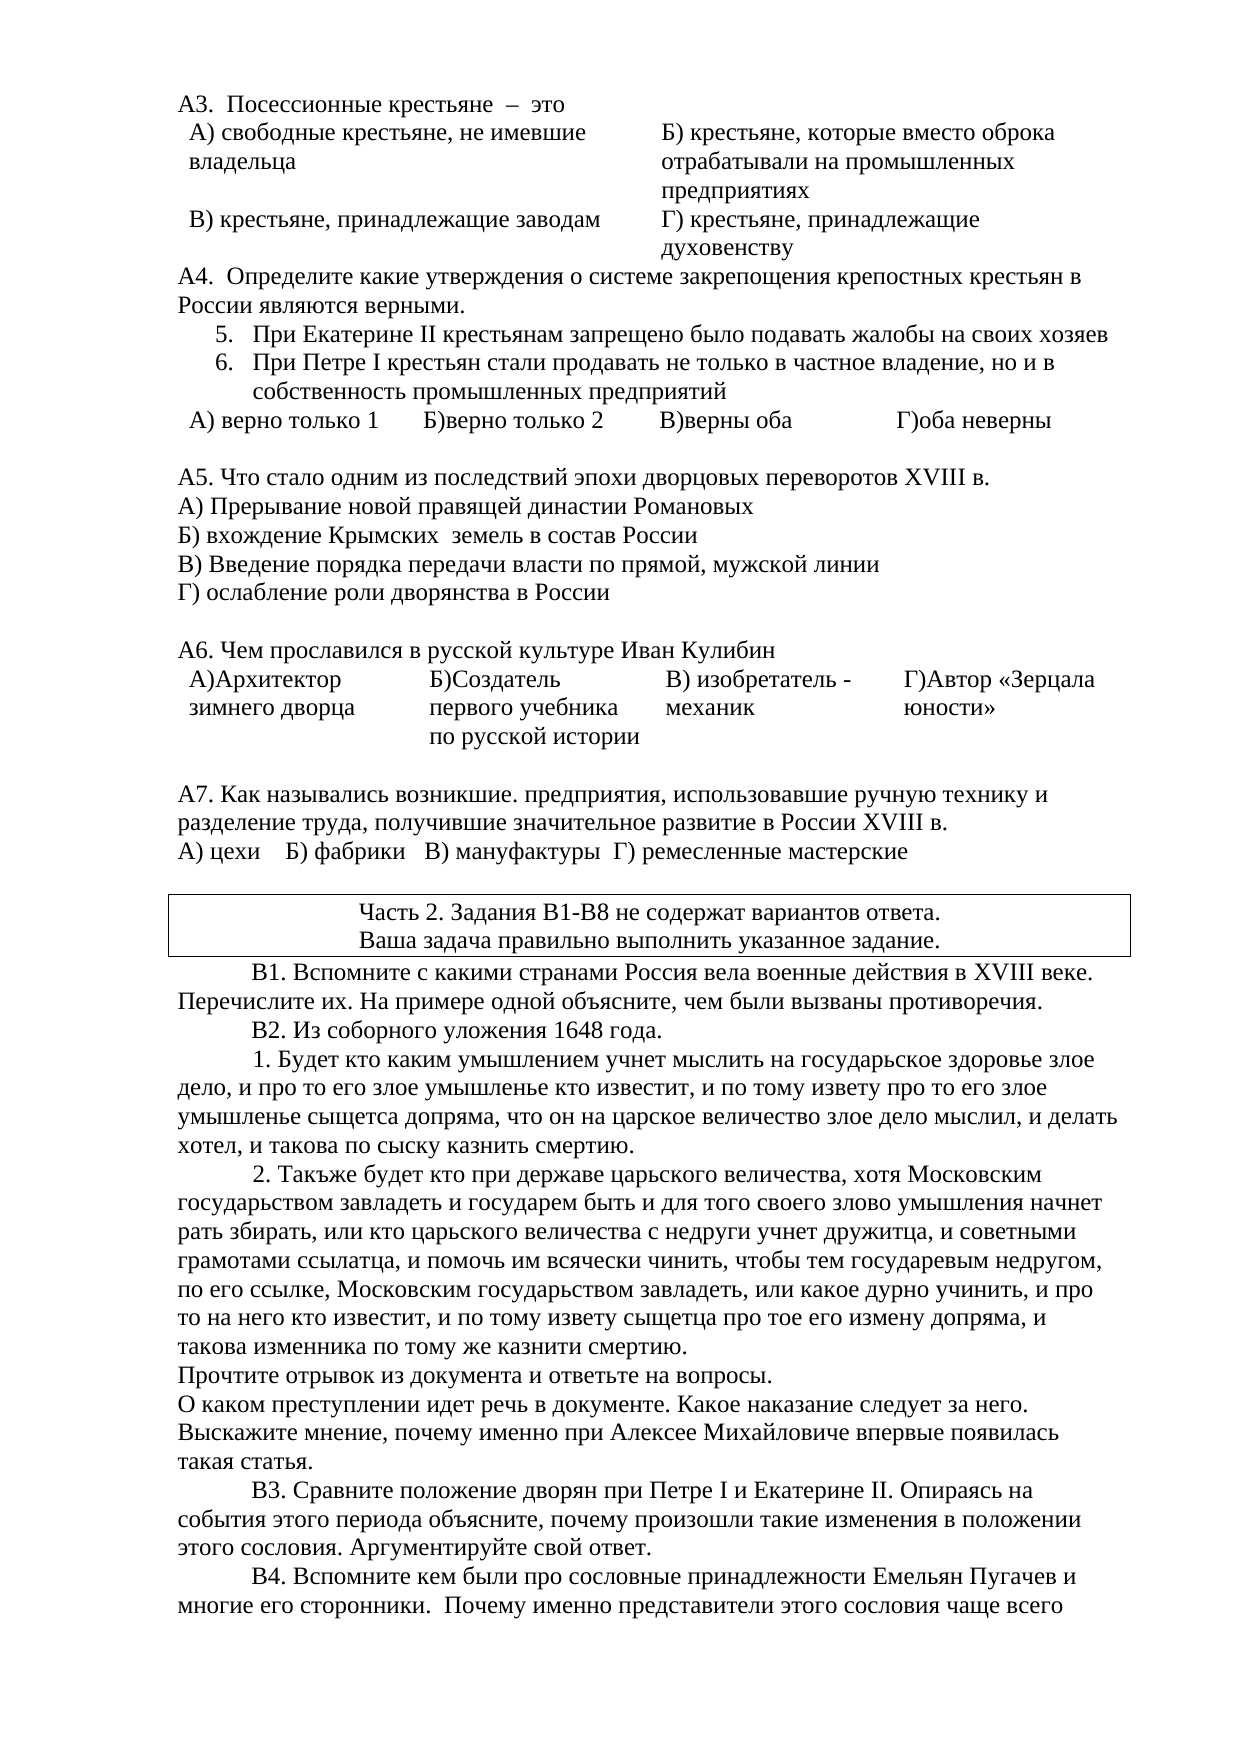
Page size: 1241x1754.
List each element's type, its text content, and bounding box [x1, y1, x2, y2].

table_header В) изобретатель - механик [654, 664, 892, 750]
table_header Б)верно только 2 [412, 405, 648, 434]
text А5. Что стало одним из последствий эпохи дворцовых переворотов XVIII в. [177, 462, 1122, 491]
table_header А) свободные крестьяне, не имевшие владельца [177, 118, 650, 204]
list При Екатерине II крестьянам запрещено было подавать жалобы на своих хозяев [215, 319, 1122, 347]
text Ваша задача правильно выполнить указанное задание. [169, 922, 1130, 956]
text 1. Будет кто каким умышлением учнет мыслить на государьское здоровье злое дело, и про то его злое умышленье кто известит, и по тому извету про то его злое умышленье сыщетса допряма, что он на царское величество злое дело мыслил, и делать хотел, и такова по сыску казнить смертию. [177, 1044, 1122, 1159]
text Часть 2. Задания В1-В8 не содержат вариантов ответа. [169, 895, 1130, 922]
text А7. Как назывались возникшие. предприятия, использовавшие ручную технику и разделение труда, получившие значительное развитие в России XVIII в. [177, 779, 1122, 836]
table_header В)верны оба [648, 405, 885, 434]
text Прочтите отрывок из документа и ответьте на вопросы. [177, 1360, 1122, 1389]
text А4. Определите какие утверждения о системе закрепощения крепостных крестьян в России являются верными. [177, 261, 1122, 319]
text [177, 1561, 1122, 1619]
list При Петре I крестьян стали продавать не только в частное владение, но и в собственность промышленных предприятий [215, 347, 1122, 405]
text А6. Чем прославился в русской культуре Иван Кулибин [177, 635, 1122, 664]
table_header Б)Создатель первого учебника по русской истории [418, 664, 654, 750]
text Перечислите их. На примере одной объясните, чем были вызваны противоречия. [177, 986, 1122, 1015]
table_cell Г) крестьяне, принадлежащие духовенству [650, 204, 1122, 261]
table_cell В) крестьяне, принадлежащие заводам [177, 204, 650, 261]
text В) Введение порядка передачи власти по прямой, мужской линии [177, 549, 1122, 577]
table_header Г)Автор «Зерцала юности» [892, 664, 1122, 750]
table_header Б) крестьяне, которые вместо оброка отрабатывали на промышленных предприятиях [650, 118, 1122, 204]
text А) цехи Б) фабрики В) мануфактуры Г) ремесленные мастерские [177, 836, 1122, 865]
text В3. Сравните положение дворян при Петре I и Екатерине II. Опираясь на события этого периода объясните, почему произошли такие изменения в положении этого сословия. Аргументируйте свой ответ. [177, 1475, 1122, 1561]
table_header А) верно только 1 [177, 405, 412, 434]
text А) Прерывание новой правящей династии Романовых [177, 491, 1122, 520]
text А3. Посессионные крестьяне – это [177, 89, 1122, 117]
table_header А)Архитектор зимнего дворца [177, 664, 418, 750]
text В1. Вспомните с какими странами Россия вела военные действия в XVIII веке. [177, 957, 1122, 986]
text В2. Из соборного уложения 1648 года. [177, 1015, 1122, 1044]
text Г) ослабление роли дворянства в России [177, 577, 1122, 606]
table_header Г)оба неверны [885, 405, 1122, 434]
text О каком преступлении идет речь в документе. Какое наказание следует за него. Выскажите мнение, почему именно при Алексее Михайловиче впервые появилась такая статья. [177, 1389, 1122, 1475]
text 2. Такъже будет кто при державе царьского величества, хотя Московским государьством завладеть и государем быть и для того своего злово умышления начнет рать збирать, или кто царьского величества с недруги учнет дружитца, и советными грамотами ссылатца, и помочь им всячески чинить, чтобы тем государевым недругом, по его ссылке, Московским государьством завладеть, или какое дурно учинить, и про то на него кто известит, и по тому извету сыщетца про тое его измену допряма, и такова изменника по тому же казнити смертию. [177, 1159, 1122, 1360]
text Б) вхождение Крымских земель в состав России [177, 520, 1122, 549]
